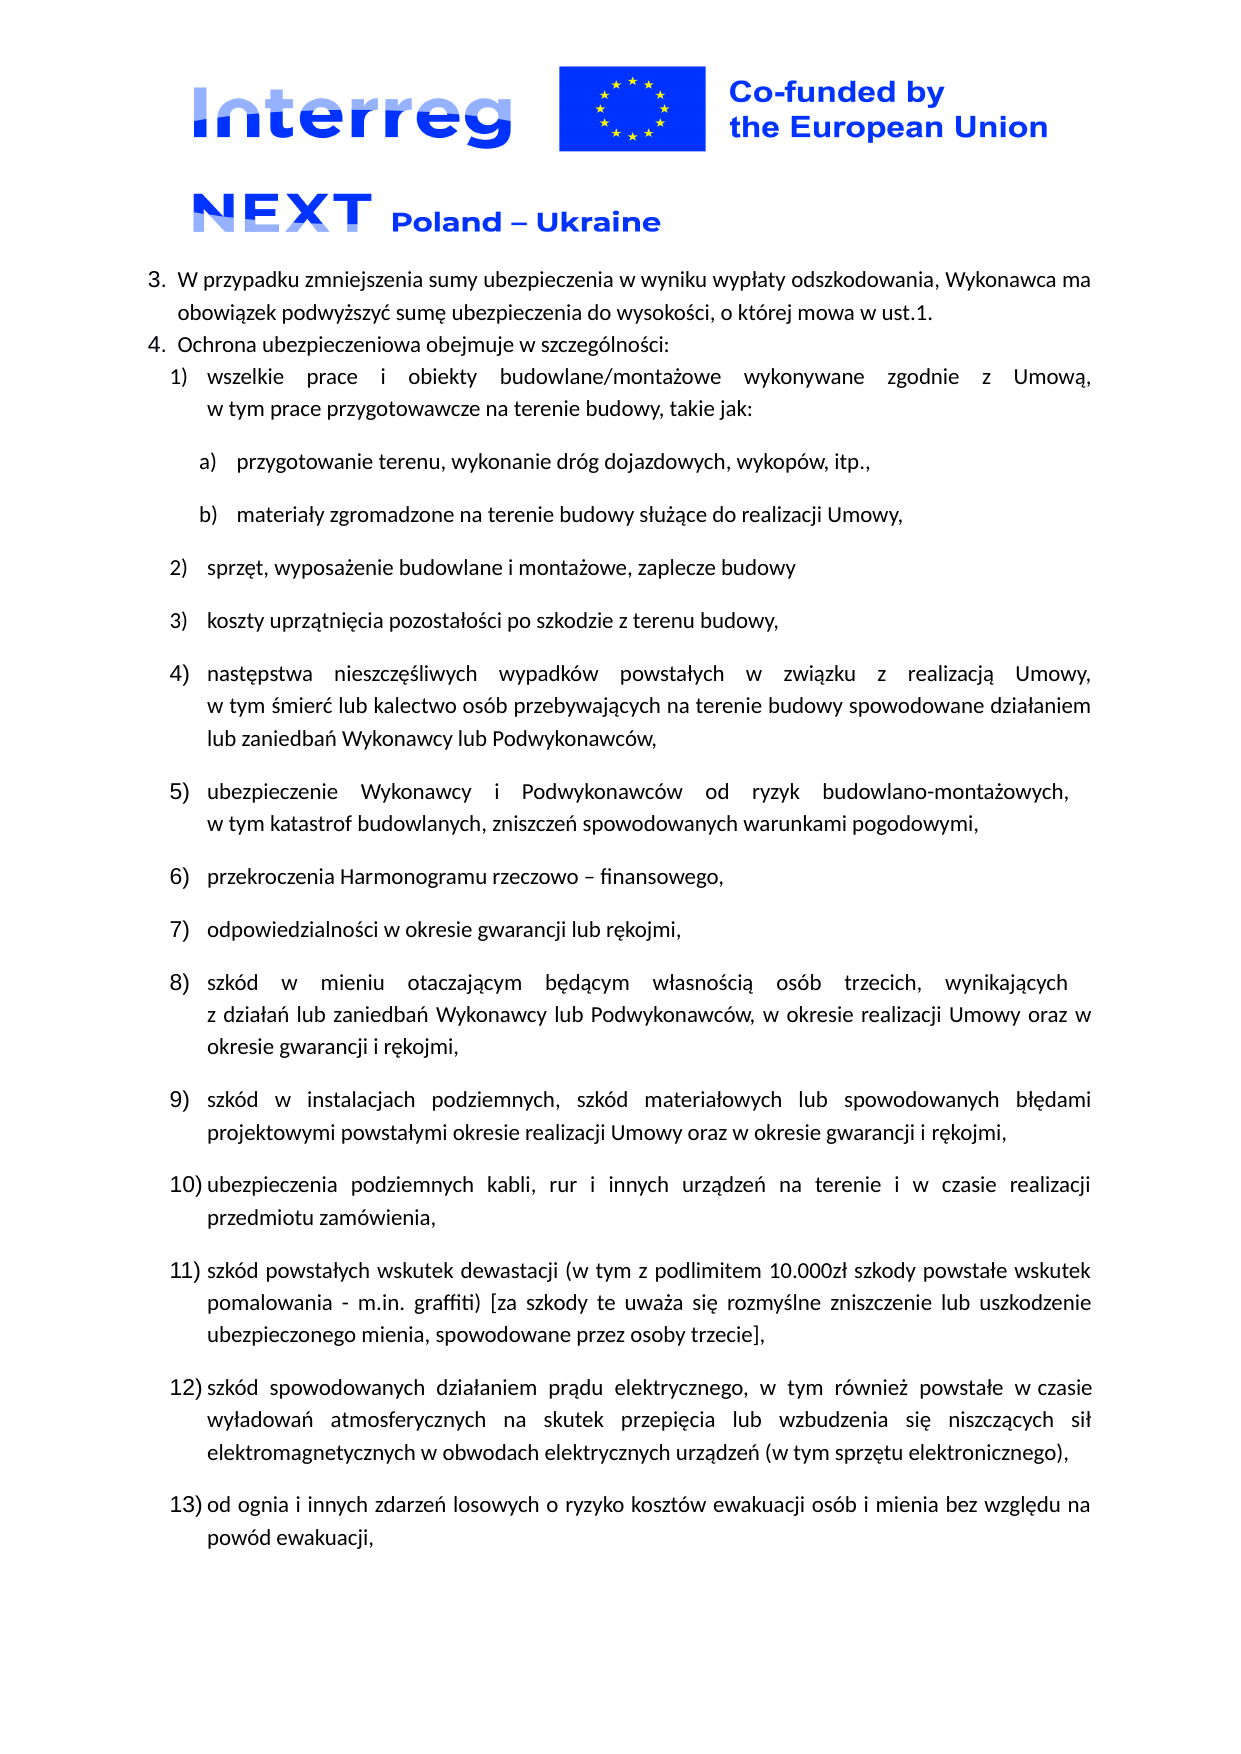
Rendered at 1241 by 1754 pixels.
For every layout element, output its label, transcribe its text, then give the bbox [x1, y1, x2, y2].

list szkód w mieniu otaczającym będącym własnością osób trzecich, wynikających z działań lub zaniedbań Wykonawcy lub Podwykonawców, w okresie realizacji Umowy oraz w okresie gwarancji i rękojmi, [169, 968, 1092, 1060]
list następstwa nieszczęśliwych wypadków powstałych w związku z realizacją Umowy, w tym śmierć lub kalectwo osób przebywających na terenie budowy spowodowane działaniem lub zaniedbań Wykonawcy lub Podwykonawców, [169, 659, 1092, 752]
list odpowiedzialności w okresie gwarancji lub rękojmi, [169, 915, 1092, 943]
list Ochrona ubezpieczeniowa obejmuje w szczególności: [148, 330, 1092, 358]
list koszty uprzątnięcia pozostałości po szkodzie z terenu budowy, [169, 606, 1092, 634]
list szkód spowodowanych działaniem prądu elektrycznego, w tym również powstałe w czasie wyładowań atmosferycznych na skutek przepięcia lub wzbudzenia się niszczących sił elektromagnetycznych w obwodach elektrycznych urządzeń (w tym sprzętu elektronicznego), [169, 1373, 1092, 1466]
list szkód powstałych wskutek dewastacji (w tym z podlimitem 10.000zł szkody powstałe wskutek pomalowania - m.in. graffiti) [za szkody te uważa się rozmyślne zniszczenie lub uszkodzenie ubezpieczonego mienia, spowodowane przez osoby trzecie], [169, 1256, 1092, 1348]
list wszelkie prace i obiekty budowlane/montażowe wykonywane zgodnie z Umową, w tym prace przygotowawcze na terenie budowy, takie jak: [169, 362, 1092, 422]
list ubezpieczenie Wykonawcy i Podwykonawców od ryzyk budowlano-montażowych, w tym katastrof budowlanych, zniszczeń spowodowanych warunkami pogodowymi, [169, 777, 1092, 837]
list ubezpieczenia podziemnych kabli, rur i innych urządzeń na terenie i w czasie realizacji przedmiotu zamówienia, [169, 1171, 1092, 1231]
picture [147, 29, 1093, 266]
list od ognia i innych zdarzeń losowych o ryzyko kosztów ewakuacji osób i mienia bez względu na powód ewakuacji, [169, 1491, 1092, 1551]
list przekroczenia Harmonogramu rzeczowo – finansowego, [169, 862, 1092, 890]
list szkód w instalacjach podziemnych, szkód materiałowych lub spowodowanych błędami projektowymi powstałymi okresie realizacji Umowy oraz w okresie gwarancji i rękojmi, [169, 1085, 1092, 1146]
list przygotowanie terenu, wykonanie dróg dojazdowych, wykopów, itp., [199, 447, 1092, 475]
list materiały zgromadzone na terenie budowy służące do realizacji Umowy, [199, 500, 1092, 528]
list sprzęt, wyposażenie budowlane i montażowe, zaplecze budowy [169, 553, 1092, 581]
list W przypadku zmniejszenia sumy ubezpieczenia w wyniku wypłaty odszkodowania, Wykonawca ma obowiązek podwyższyć sumę ubezpieczenia do wysokości, o której mowa w ust.1. [148, 266, 1092, 326]
